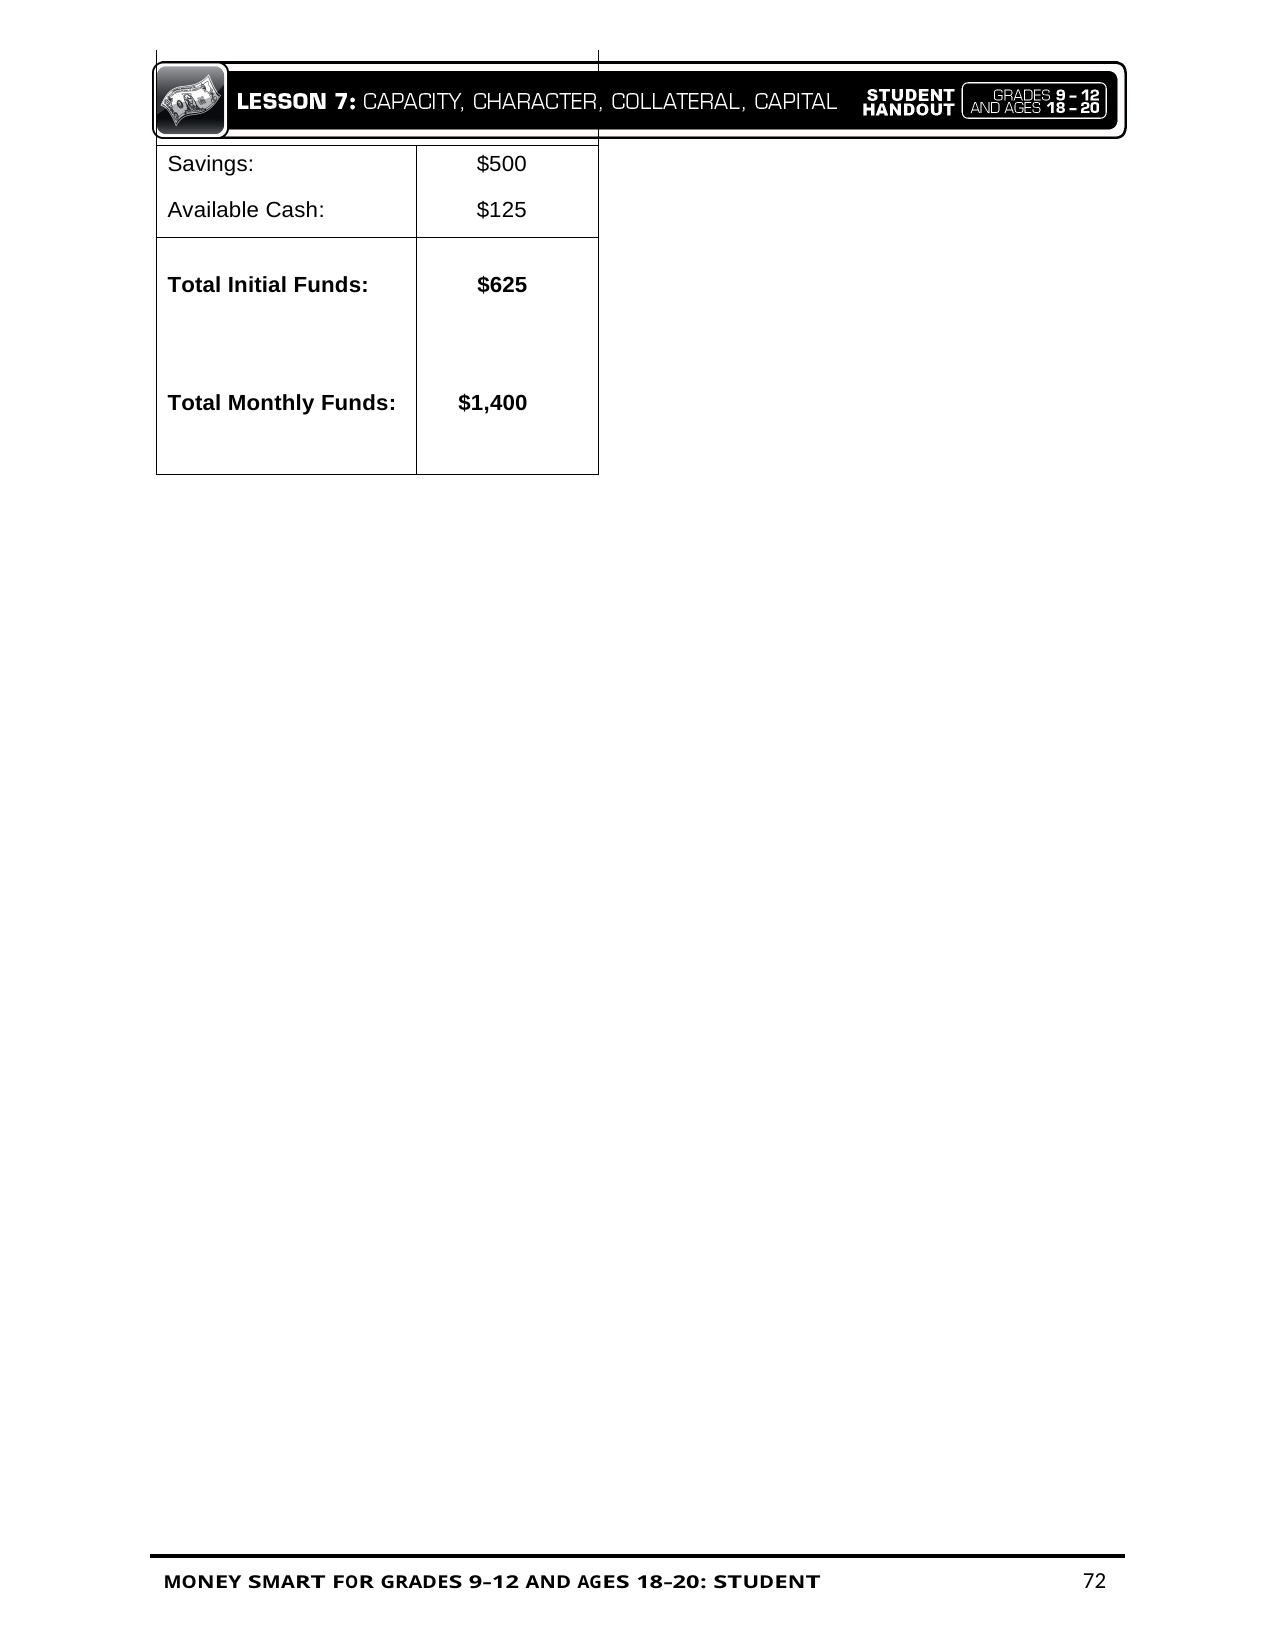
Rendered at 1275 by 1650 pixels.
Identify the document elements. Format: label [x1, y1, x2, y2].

picture [151, 61, 156, 139]
picture [599, 61, 1127, 139]
picture [157, 61, 598, 139]
